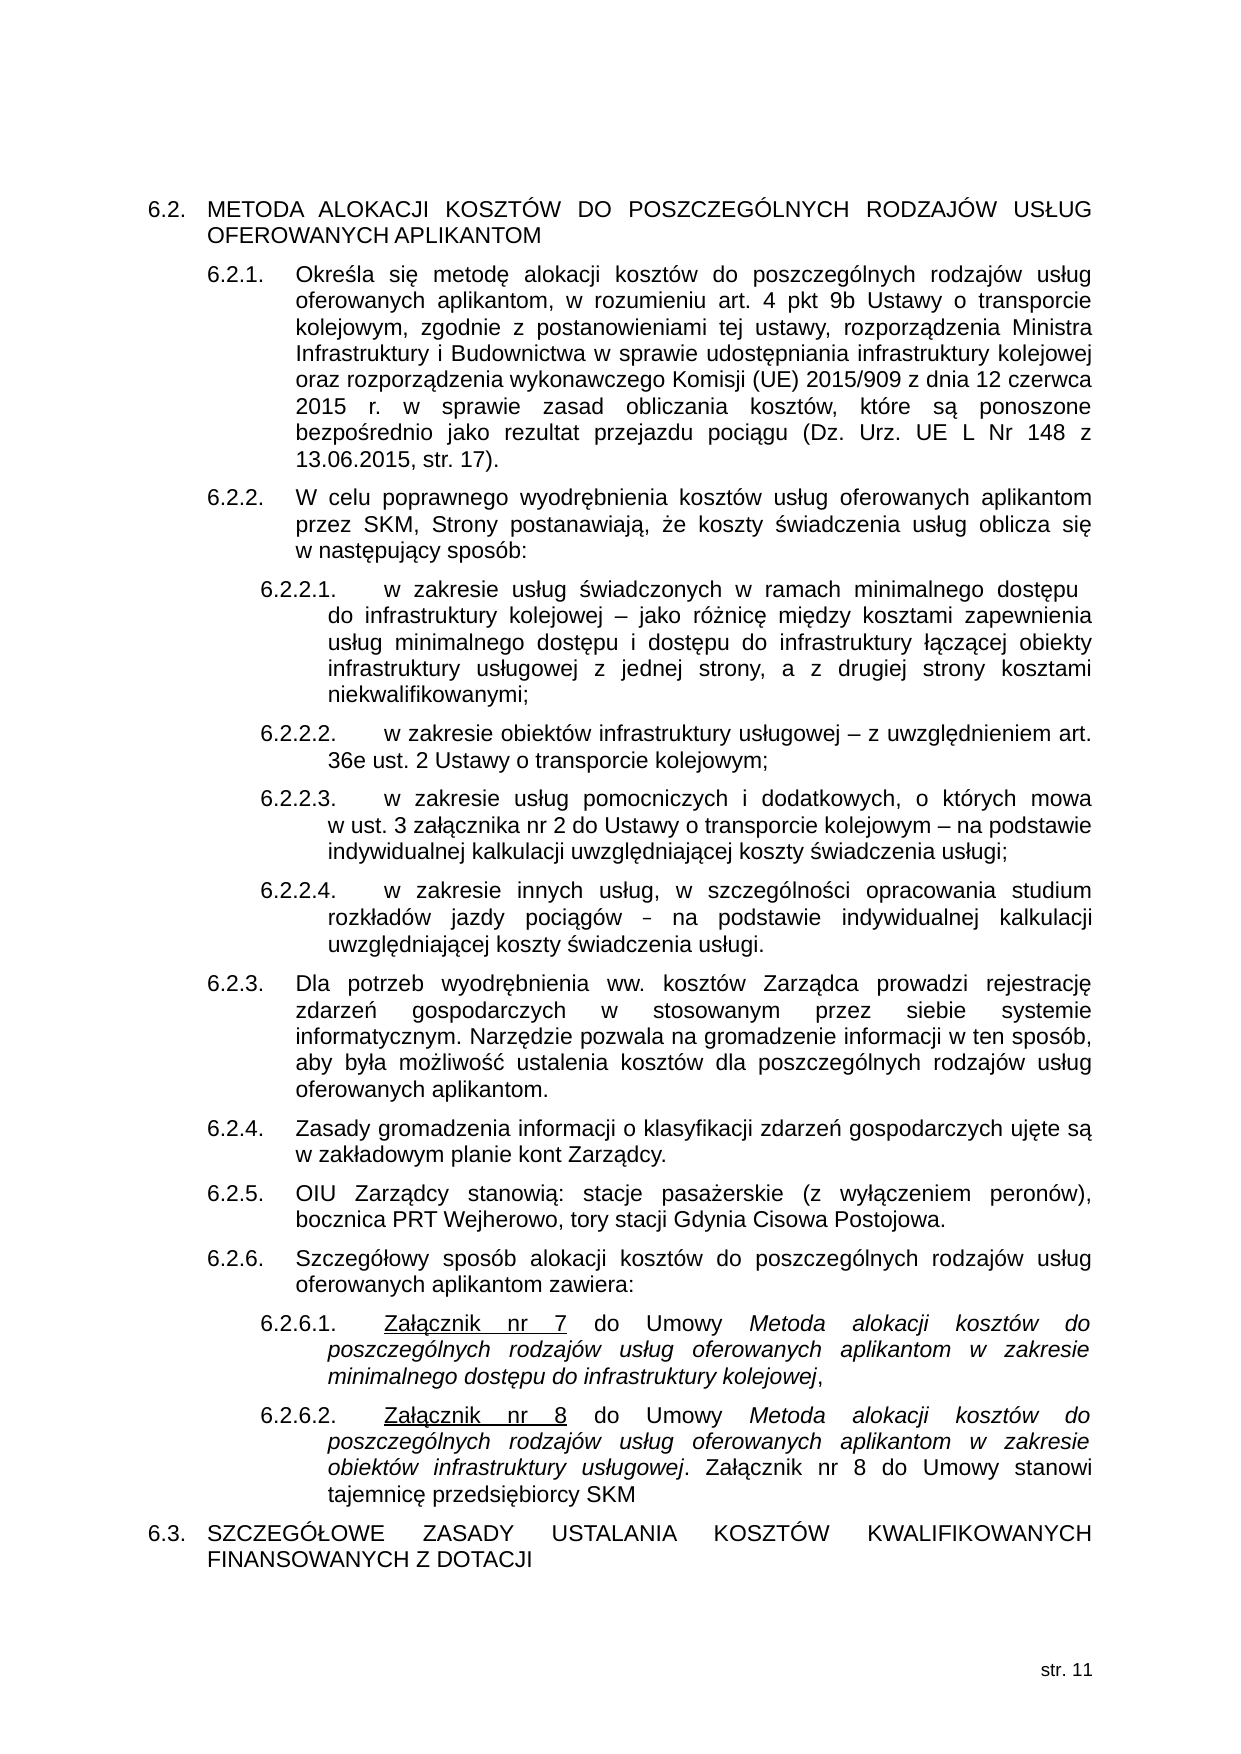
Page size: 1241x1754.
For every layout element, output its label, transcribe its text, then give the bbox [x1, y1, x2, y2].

list Szczegółowe zasady ustalania Kosztów Kwalifikowanych finansowanych z Dotacji [148, 1519, 1092, 1572]
list Szczegółowy sposób alokacji kosztów do poszczególnych rodzajów usług oferowanych aplikantom zawiera: [207, 1245, 1092, 1298]
list w zakresie innych usług, w szczególności opracowania studium rozkładów jazdy pociągów – na podstawie indywidualnej kalkulacji uwzględniającej koszty świadczenia usługi. [260, 877, 1092, 958]
list METODA ALOKACJI KOSZTÓW DO POSZCZEGÓLNYCH RODZAJÓW USŁUG OFEROWANYCH APLIKANTOM [148, 196, 1092, 248]
list Określa się metodę alokacji kosztów do poszczególnych rodzajów usług oferowanych aplikantom, w rozumieniu art. 4 pkt 9b Ustawy o transporcie kolejowym, zgodnie z postanowieniami tej ustawy, rozporządzenia Ministra Infrastruktury i Budownictwa w sprawie udostępniania infrastruktury kolejowej oraz rozporządzenia wykonawczego Komisji (UE) 2015/909 z dnia 12 czerwca 2015 r. w sprawie zasad obliczania kosztów, które są ponoszone bezpośrednio jako rezultat przejazdu pociągu (Dz. Urz. UE L Nr 148 z 13.06.2015, str. 17). [207, 261, 1092, 472]
list w zakresie usług świadczonych w ramach minimalnego dostępu do infrastruktury kolejowej – jako różnicę między kosztami zapewnienia usług minimalnego dostępu i dostępu do infrastruktury łączącej obiekty infrastruktury usługowej z jednej strony, a z drugiej strony kosztami niekwalifikowanymi; [260, 576, 1092, 708]
list OIU Zarządcy stanowią: stacje pasażerskie (z wyłączeniem peronów), bocznica PRT Wejherowo, tory stacji Gdynia Cisowa Postojowa. [207, 1180, 1092, 1232]
list Załącznik nr 8 do Umowy Metoda alokacji kosztów do poszczególnych rodzajów usług oferowanych aplikantom w zakresie obiektów infrastruktury usługowej. Załącznik nr 8 do Umowy stanowi tajemnicę przedsiębiorcy SKM [260, 1402, 1092, 1507]
list Zasady gromadzenia informacji o klasyfikacji zdarzeń gospodarczych ujęte są w zakładowym planie kont Zarządcy. [207, 1114, 1092, 1167]
list w zakresie obiektów infrastruktury usługowej – z uwzględnieniem art. 36e ust. 2 Ustawy o transporcie kolejowym; [260, 720, 1092, 773]
list w zakresie usług pomocniczych i dodatkowych, o których mowa w ust. 3 załącznika nr 2 do Ustawy o transporcie kolejowym – na podstawie indywidualnej kalkulacji uwzględniającej koszty świadczenia usługi; [260, 785, 1092, 864]
list Dla potrzeb wyodrębnienia ww. kosztów Zarządca prowadzi rejestrację zdarzeń gospodarczych w stosowanym przez siebie systemie informatycznym. Narzędzie pozwala na gromadzenie informacji w ten sposób, aby była możliwość ustalenia kosztów dla poszczególnych rodzajów usług oferowanych aplikantom. [207, 970, 1092, 1102]
list W celu poprawnego wyodrębnienia kosztów usług oferowanych aplikantom przez SKM, Strony postanawiają, że koszty świadczenia usług oblicza się w następujący sposób: [207, 484, 1092, 563]
list Załącznik nr 7 do Umowy Metoda alokacji kosztów do poszczególnych rodzajów usług oferowanych aplikantom w zakresie minimalnego dostępu do infrastruktury kolejowej, [260, 1310, 1092, 1389]
